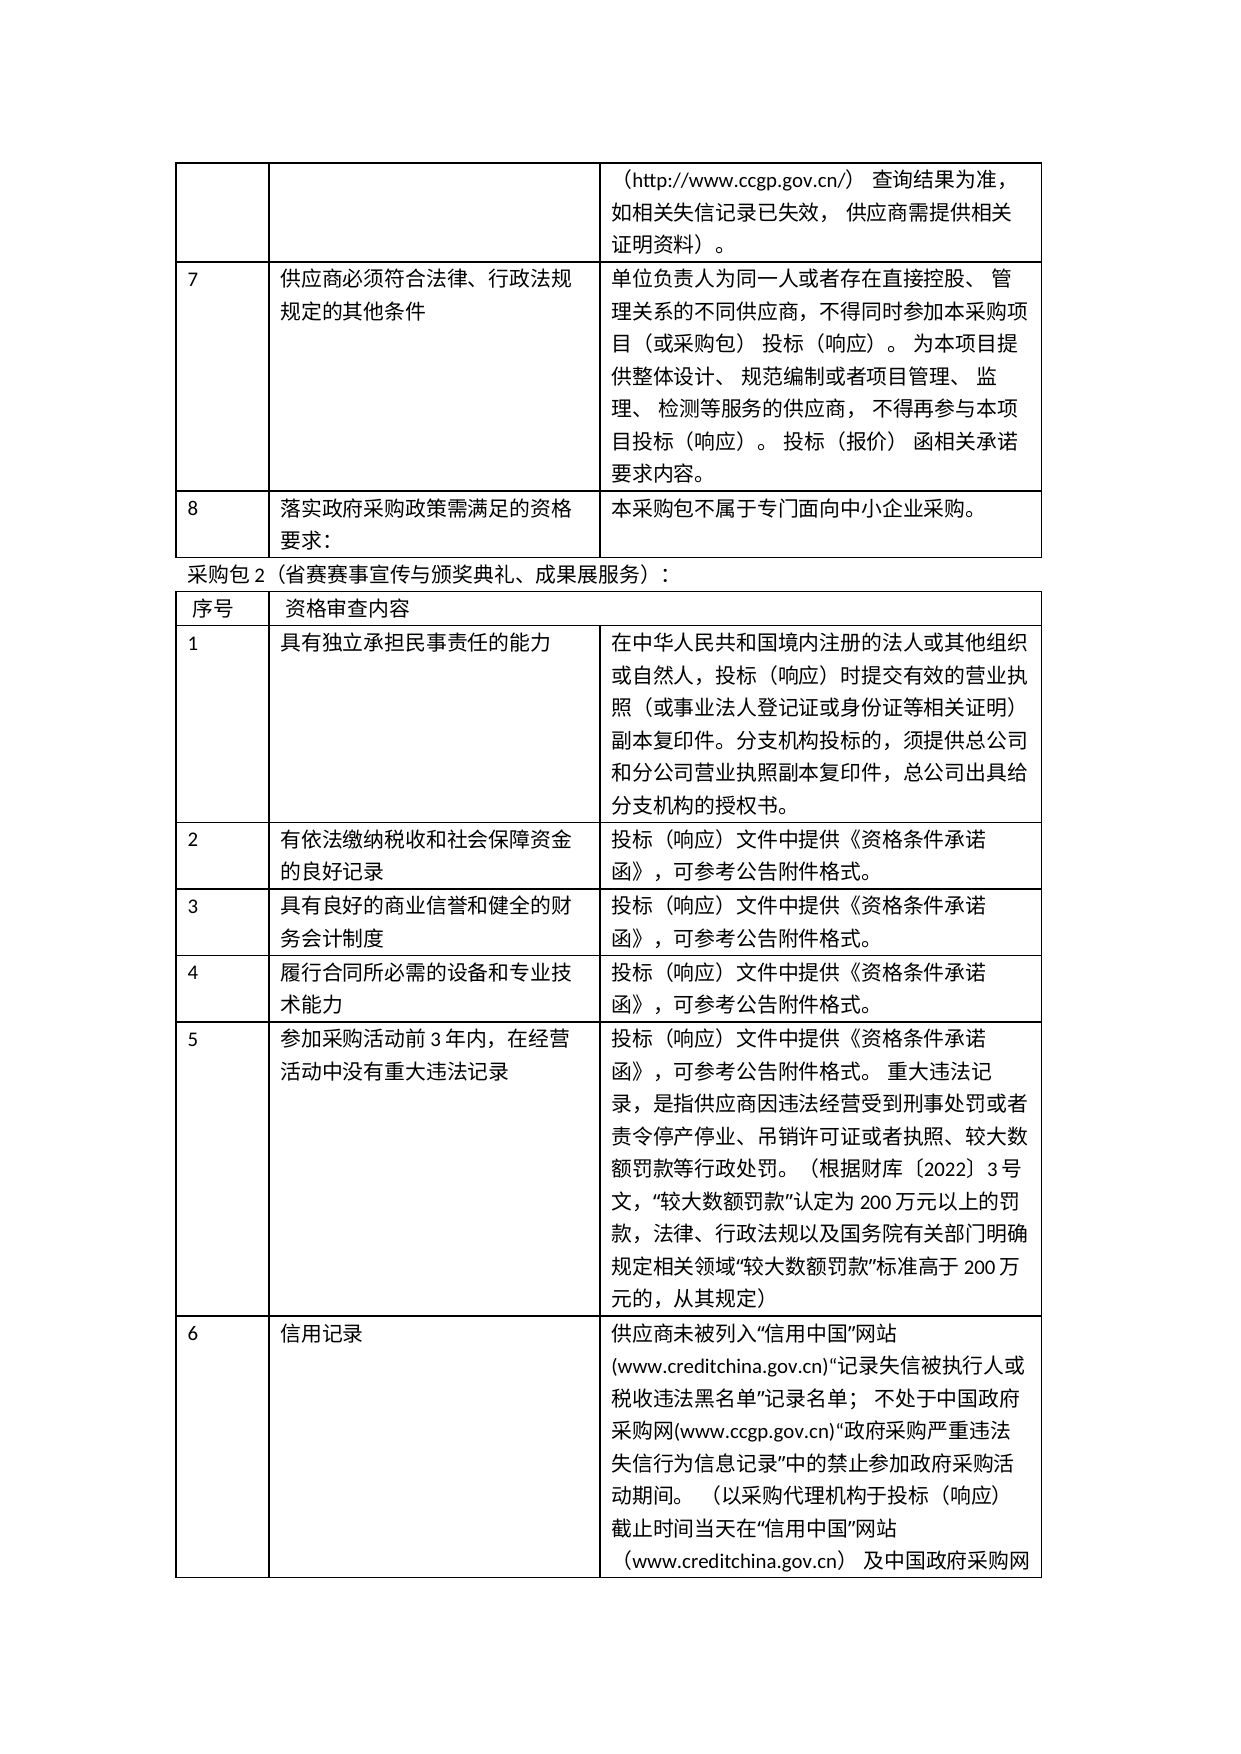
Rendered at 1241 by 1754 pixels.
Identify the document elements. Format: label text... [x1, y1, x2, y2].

text 采购包2（省赛赛事宣传与颁奖典礼、成果展服务）： [187, 558, 1053, 591]
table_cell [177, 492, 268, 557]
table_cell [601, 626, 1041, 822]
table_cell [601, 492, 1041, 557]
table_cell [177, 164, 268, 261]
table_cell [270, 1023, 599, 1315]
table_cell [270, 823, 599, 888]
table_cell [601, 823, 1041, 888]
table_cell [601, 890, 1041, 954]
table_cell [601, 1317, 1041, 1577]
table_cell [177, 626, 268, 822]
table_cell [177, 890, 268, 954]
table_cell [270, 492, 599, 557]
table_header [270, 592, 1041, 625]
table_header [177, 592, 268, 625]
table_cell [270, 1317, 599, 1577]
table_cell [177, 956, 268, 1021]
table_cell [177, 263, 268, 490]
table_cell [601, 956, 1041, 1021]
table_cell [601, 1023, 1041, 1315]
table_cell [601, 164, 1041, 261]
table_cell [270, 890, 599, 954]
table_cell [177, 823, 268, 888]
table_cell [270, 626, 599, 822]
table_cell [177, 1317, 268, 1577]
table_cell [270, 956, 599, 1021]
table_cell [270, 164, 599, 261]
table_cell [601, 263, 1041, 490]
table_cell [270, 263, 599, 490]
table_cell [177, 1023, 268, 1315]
